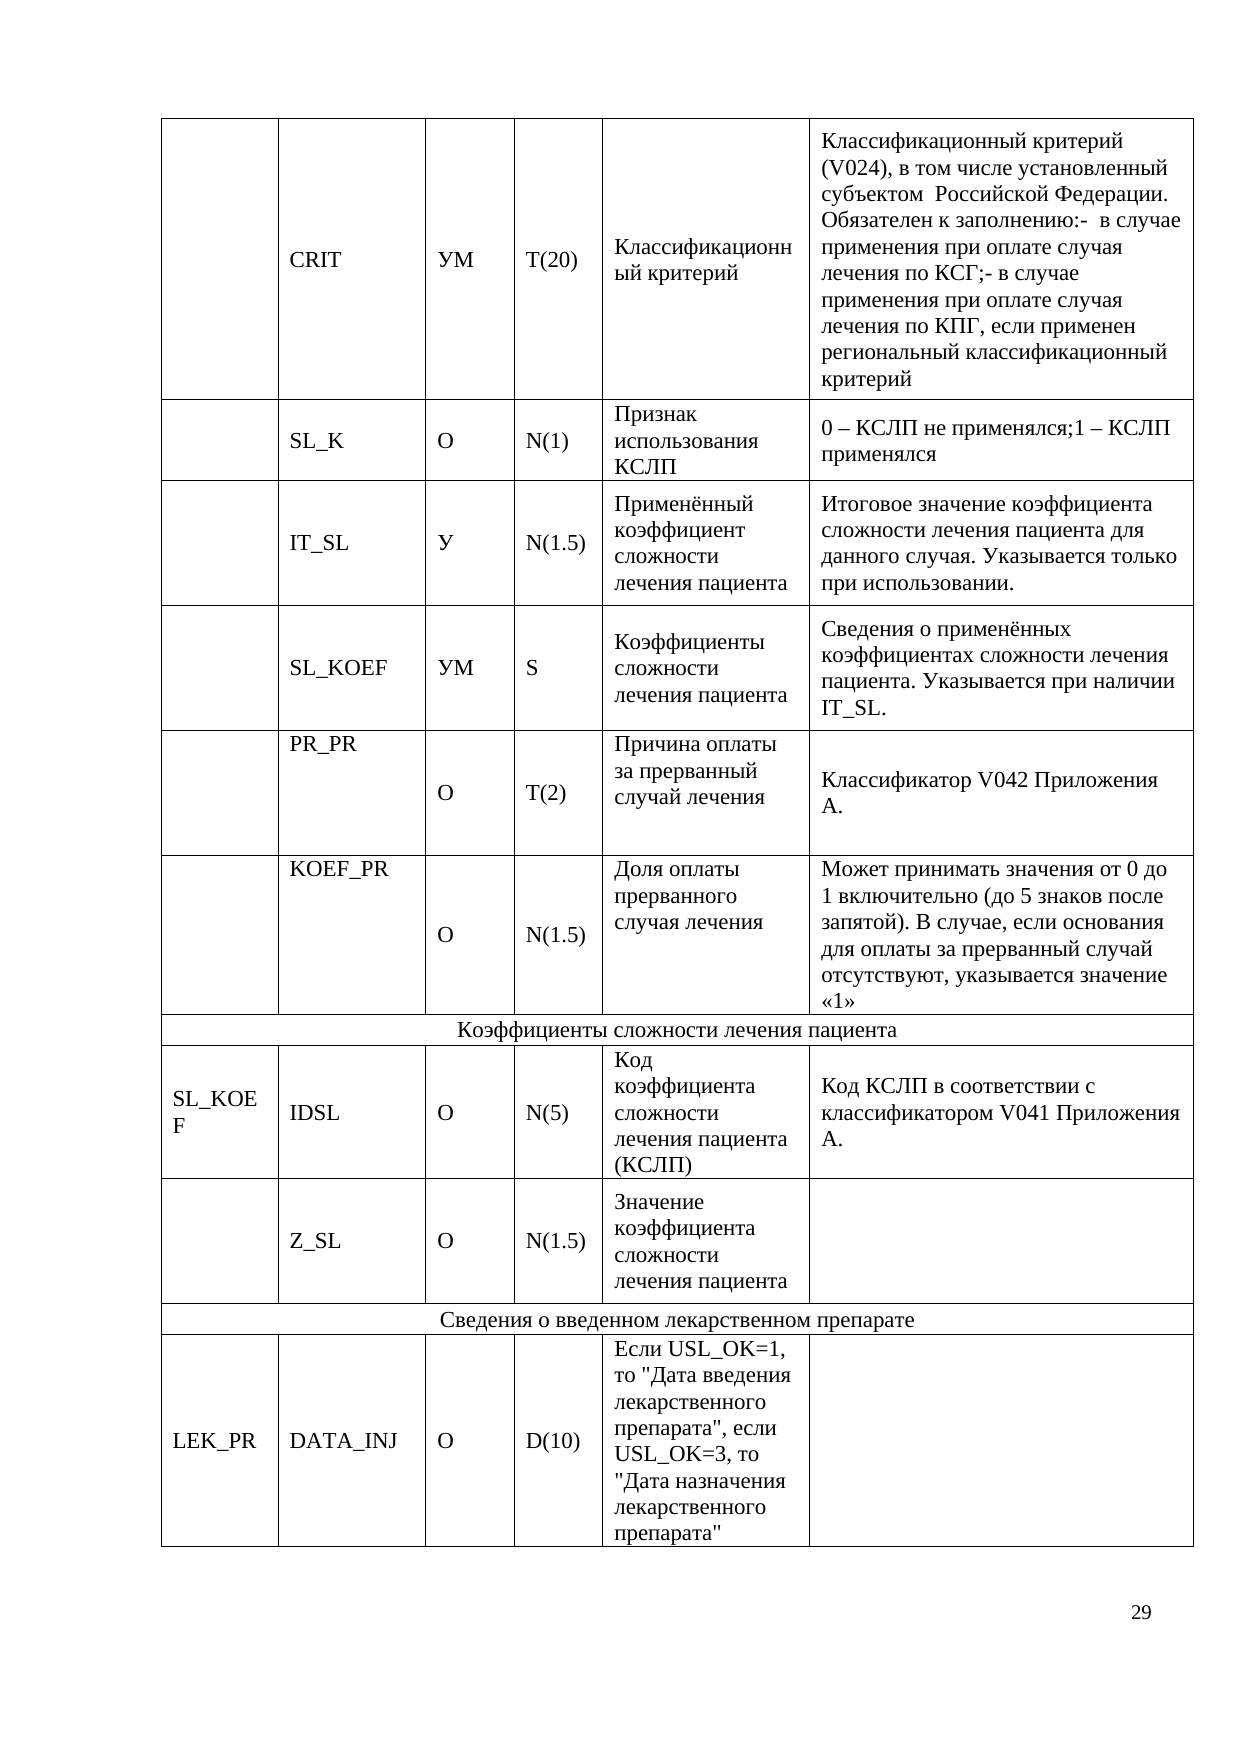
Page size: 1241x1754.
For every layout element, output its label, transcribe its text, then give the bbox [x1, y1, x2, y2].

table_cell О [426, 400, 514, 479]
table_cell LEK_PR [162, 1335, 278, 1546]
table_cell Коэффициенты сложности лечения пациента [603, 606, 809, 729]
table_cell УМ [426, 606, 514, 729]
table_cell О [426, 731, 514, 854]
table_cell [162, 119, 278, 399]
table_cell CRIT [279, 119, 425, 399]
table_cell Причина оплаты за прерванный случай лечения [603, 731, 809, 854]
table_cell Сведения о применённых коэффициентах сложности лечения пациента. Указывается при наличии IT_SL. [810, 606, 1193, 729]
table_cell S [515, 606, 602, 729]
table_cell [162, 481, 278, 604]
table_cell D(10) [515, 1335, 602, 1546]
table_cell T(2) [515, 731, 602, 854]
table_cell Классификационный критерий (V024), в том числе установленный субъектом Российской Федерации. Обязателен к заполнению:- в случае применения при оплате случая лечения по КСГ;- в случае применения при оплате случая лечения по КПГ, если применен региональный классификационный критерий [810, 119, 1193, 399]
table_cell SL_K [279, 400, 425, 479]
table_cell Применённый коэффициент сложности лечения пациента [603, 481, 809, 604]
table_cell Сведения о введенном лекарственном препарате [162, 1304, 1193, 1334]
table_cell N(1) [515, 400, 602, 479]
table_cell Классификационный критерий [603, 119, 809, 399]
table_cell T(20) [515, 119, 602, 399]
table_cell [162, 400, 278, 479]
table_cell [810, 1335, 1193, 1546]
table_cell [810, 1179, 1193, 1303]
table_cell IT_SL [279, 481, 425, 604]
table_cell SL_KOEF [162, 1046, 278, 1178]
table_cell У [426, 481, 514, 604]
table_cell Код коэффициента сложности лечения пациента (КСЛП) [603, 1046, 809, 1178]
table_cell О [426, 856, 514, 1014]
table_cell Z_SL [279, 1179, 425, 1303]
table_cell О [426, 1335, 514, 1546]
table_cell [162, 731, 278, 854]
table_cell Итоговое значение коэффициента сложности лечения пациента для данного случая. Указывается только при использовании. [810, 481, 1193, 604]
table_cell О [426, 1046, 514, 1178]
table_cell [162, 856, 278, 1014]
table_cell Классификатор V042 Приложения А. [810, 731, 1193, 854]
table_cell Признак использования КСЛП [603, 400, 809, 479]
table_cell Значение коэффициента сложности лечения пациента [603, 1179, 809, 1303]
table_cell 0 – КСЛП не применялся;1 – КСЛП применялся [810, 400, 1193, 479]
table_cell [162, 1179, 278, 1303]
table_cell Доля оплаты прерванного случая лечения [603, 856, 809, 1014]
table_cell Если USL_OK=1, то "Дата введения лекарственного препарата", если USL_OK=3, то "Дата назначения лекарственного препарата" [603, 1335, 809, 1546]
table_cell KOEF_PR [279, 856, 425, 1014]
table_cell Коэффициенты сложности лечения пациента [162, 1015, 1193, 1045]
table_cell IDSL [279, 1046, 425, 1178]
table_cell N(1.5) [515, 481, 602, 604]
table_cell N(1.5) [515, 856, 602, 1014]
table_cell О [426, 1179, 514, 1303]
table_cell PR_PR [279, 731, 425, 854]
table_cell УМ [426, 119, 514, 399]
table_cell [162, 606, 278, 729]
table_cell N(1.5) [515, 1179, 602, 1303]
table_cell Может принимать значения от 0 до 1 включительно (до 5 знаков после запятой). В случае, если основания для оплаты за прерванный случай отсутствуют, указывается значение «1» [810, 856, 1193, 1014]
table_cell DATA_INJ [279, 1335, 425, 1546]
table_cell Код КСЛП в соответствии с классификатором V041 Приложения А. [810, 1046, 1193, 1178]
table_cell N(5) [515, 1046, 602, 1178]
table_cell SL_KOEF [279, 606, 425, 729]
